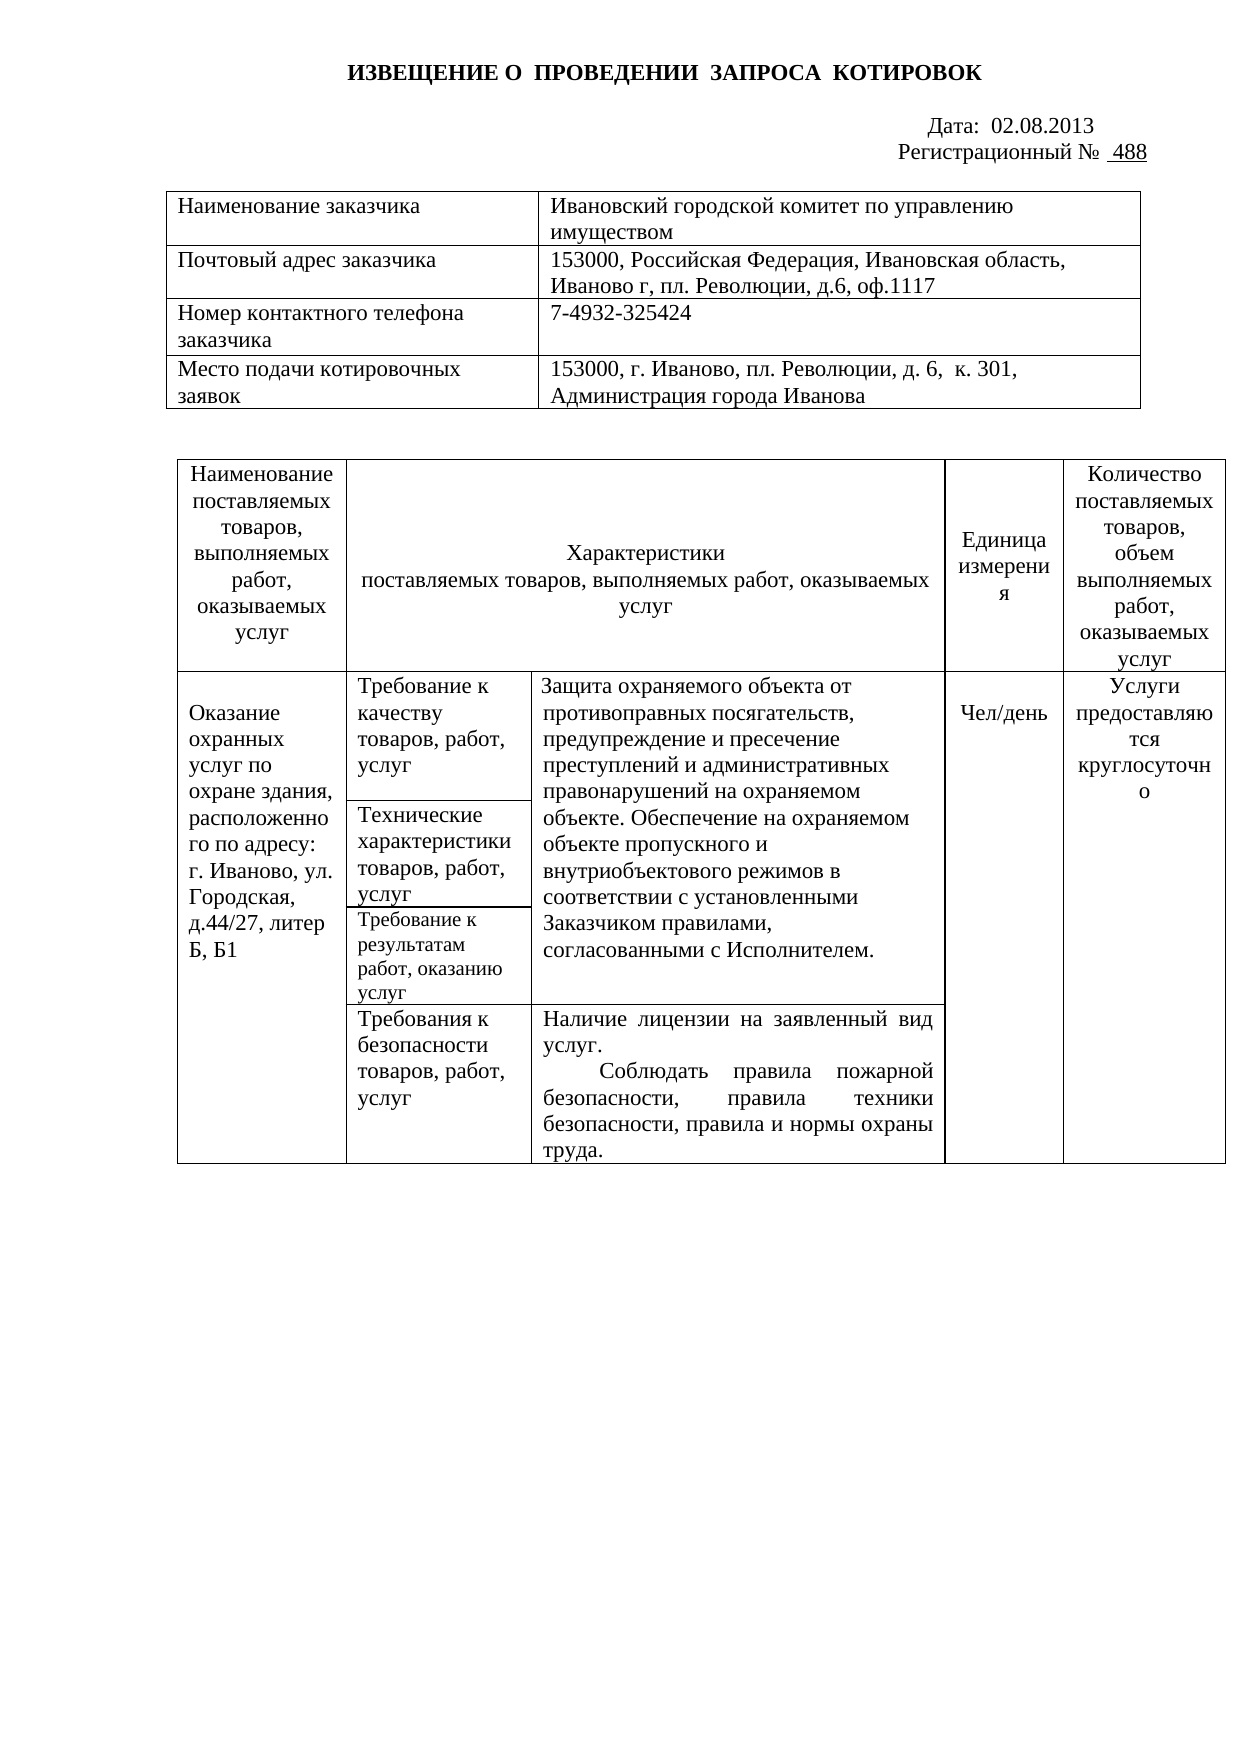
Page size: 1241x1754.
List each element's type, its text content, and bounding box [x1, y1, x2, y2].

table_cell Требование к качеству товаров, работ, услуг [347, 672, 531, 800]
table_cell 153000, г. Иваново, пл. Революции, д. 6, к. 301, Администрация города Иванова [539, 356, 1140, 408]
table_cell Место подачи котировочных заявок [167, 356, 538, 408]
table_cell Технические характеристики товаров, работ, услуг [347, 801, 531, 906]
text Извещение о проведении запроса котировок [177, 59, 1152, 85]
table_cell 153000, Российская Федерация, Ивановская область, Иваново г, пл. Революции, д.6, оф.1117 [539, 246, 1140, 298]
text Регистрационный № 488 [177, 138, 1152, 164]
table_cell Услуги предоставляются круглосуточно [1064, 672, 1225, 1163]
table_cell Требование к результатам работ, оказанию услуг [347, 908, 531, 1004]
table_header Количество поставляемых товаров, объем выполняемых работ, оказываемых услуг [1064, 460, 1225, 671]
table_cell 7-4932-325424 [539, 299, 1140, 354]
table_cell Оказание охранных услуг по охране здания, расположенного по адресу: г. Иваново, ул. Городская, д.44/27, литер Б, Б1 [178, 672, 346, 1163]
table_cell Наличие лицензии на заявленный вид услуг. Соблюдать правила пожарной безопасности, правила техники безопасности, правила и нормы охраны труда. [532, 1005, 944, 1163]
table_cell Почтовый адрес заказчика [167, 246, 538, 298]
table_header Характеристики поставляемых товаров, выполняемых работ, оказываемых услуг [347, 460, 944, 671]
table_header Наименование поставляемых товаров, выполняемых работ, оказываемых услуг [178, 460, 346, 671]
table_cell Требования к безопасности товаров, работ, услуг [347, 1005, 531, 1163]
table_header Ивановский городской комитет по управлению имуществом [539, 192, 1140, 244]
table_cell Номер контактного телефона заказчика [167, 299, 538, 354]
table_header Единица измерения [946, 460, 1063, 671]
text Дата: 02.08.2013 [398, 112, 1152, 138]
table_cell Защита охраняемого объекта от противоправных посягательств, предупреждение и пресечение преступлений и административных правонарушений на охраняемом объекте. Обеспечение на охраняемом объекте пропускного и внутриобъектового режимов в соответствии с установленными Заказчиком правилами, согласованными с Исполнителем. [532, 672, 944, 1004]
table_cell Чел/день [946, 672, 1063, 1163]
table_header Наименование заказчика [167, 192, 538, 244]
